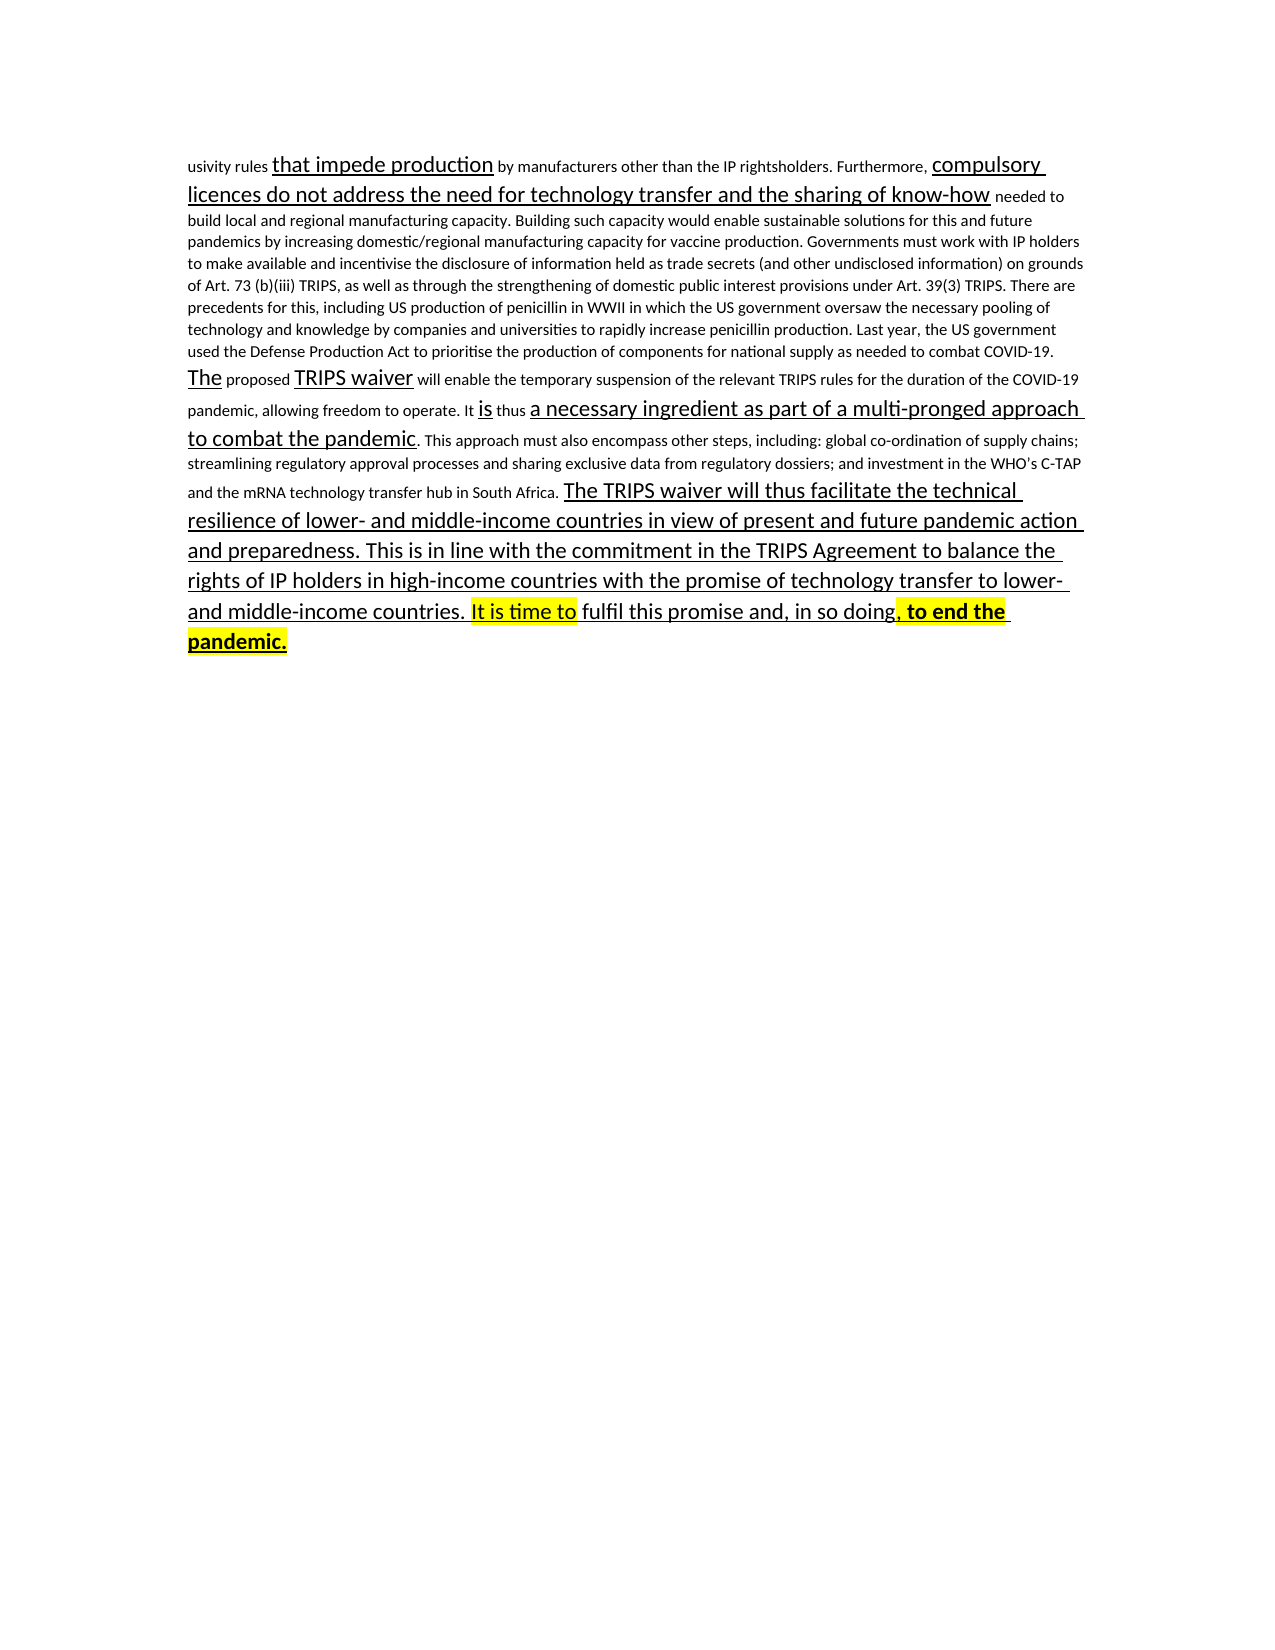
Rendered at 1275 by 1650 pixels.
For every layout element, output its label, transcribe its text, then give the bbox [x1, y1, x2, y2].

text usivity rules that impede production by manufacturers other than the IP rightsholders. Furthermore, compulsory licences do not address the need for technology transfer and the sharing of know-how needed to build local and regional manufacturing capacity. Building such capacity would enable sustainable solutions for this and future pandemics by increasing domestic/regional manufacturing capacity for vaccine production. Governments must work with IP holders to make available and incentivise the disclosure of information held as trade secrets (and other undisclosed information) on grounds of Art. 73 (b)(iii) TRIPS, as well as through the strengthening of domestic public interest provisions under Art. 39(3) TRIPS. There are precedents for this, including US production of penicillin in WWII in which the US government oversaw the necessary pooling of technology and knowledge by companies and universities to rapidly increase penicillin production. Last year, the US government used the Defense Production Act to prioritise the production of components for national supply as needed to combat COVID-19. The proposed TRIPS waiver will enable the temporary suspension of the relevant TRIPS rules for the duration of the COVID-19 pandemic, allowing freedom to operate. It is thus a necessary ingredient as part of a multi-pronged approach to combat the pandemic. This approach must also encompass other steps, including: global co-ordination of supply chains; streamlining regulatory approval processes and sharing exclusive data from regulatory dossiers; and investment in the WHO’s C-TAP and the mRNA technology transfer hub in South Africa. The TRIPS waiver will thus facilitate the technical resilience of lower- and middle-income countries in view of present and future pandemic action and preparedness. This is in line with the commitment in the TRIPS Agreement to balance the rights of IP holders in high-income countries with the promise of technology transfer to lower- and middle-income countries. It is time to fulfil this promise and, in so doing, to end the pandemic. [187, 150, 1087, 655]
